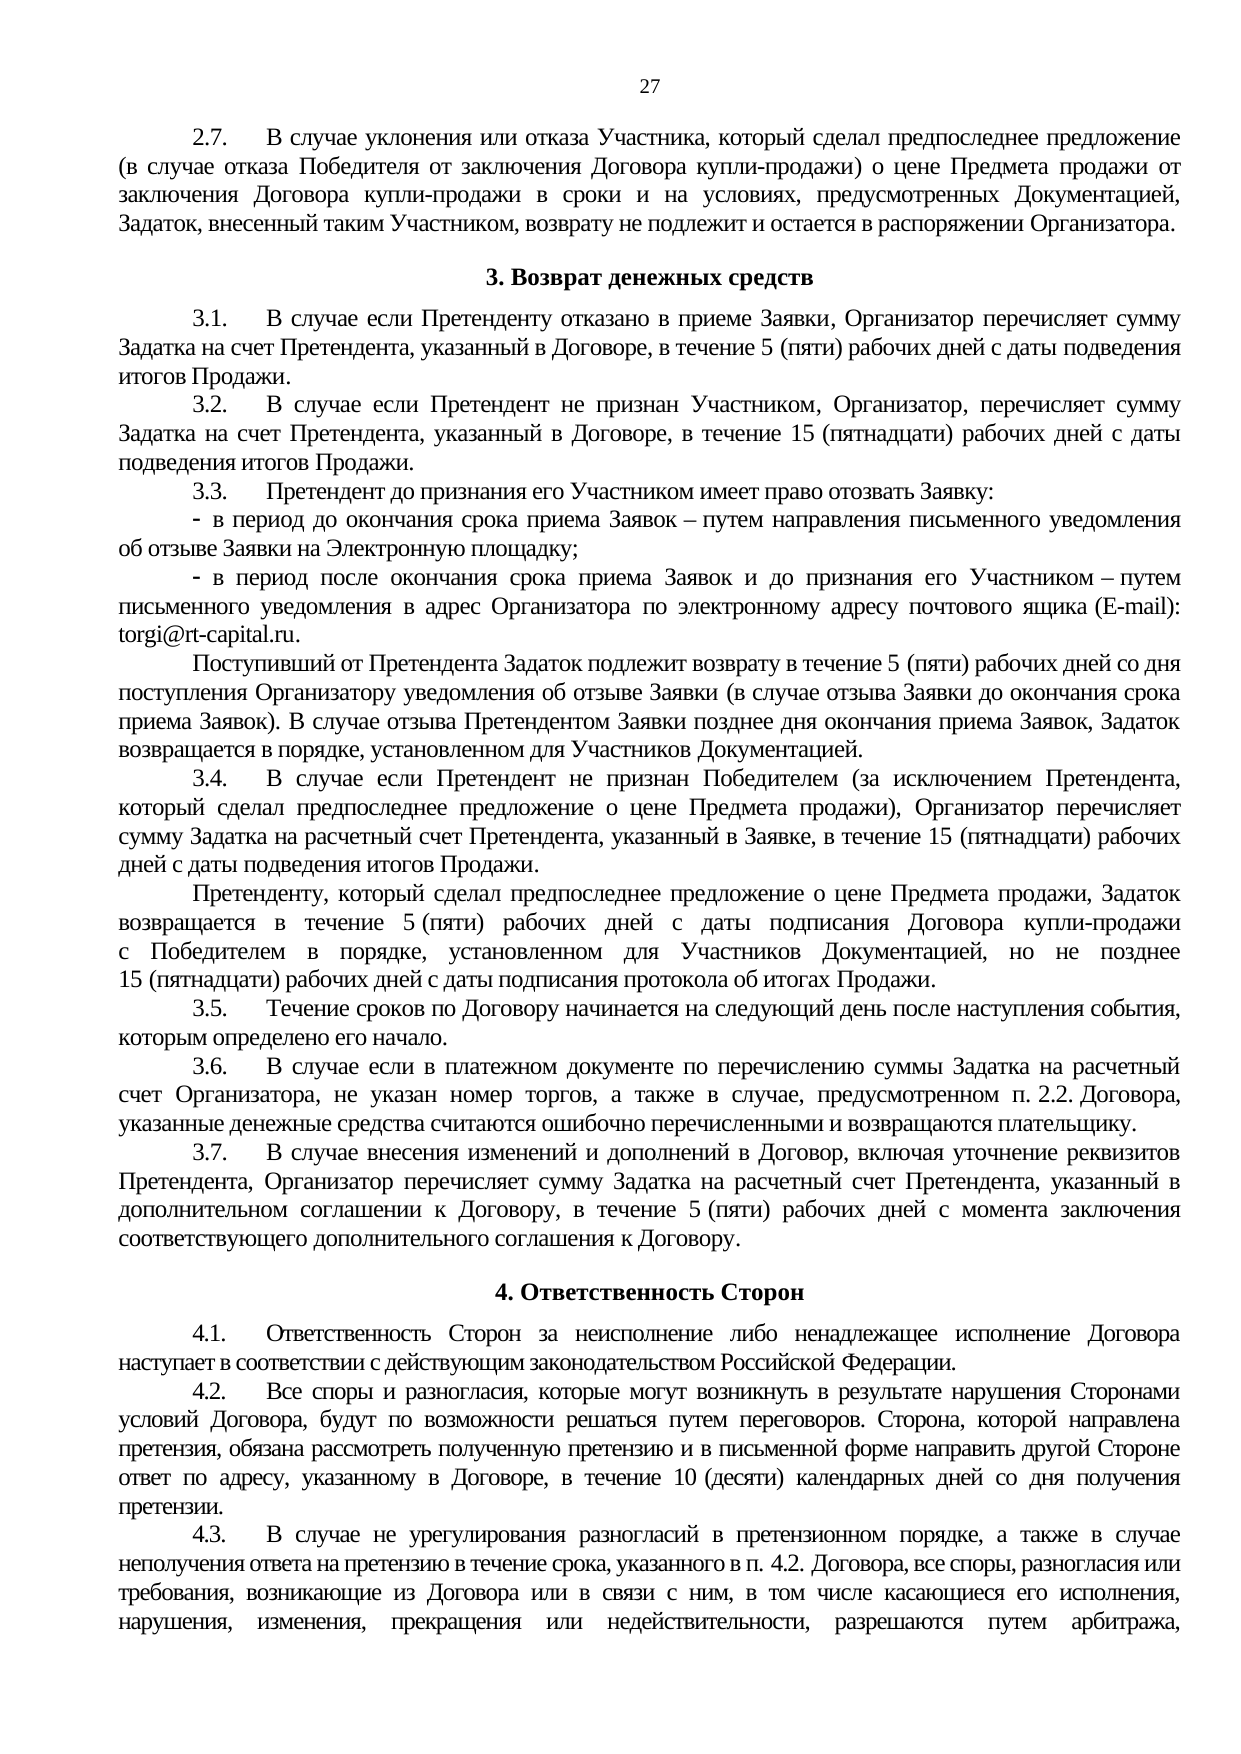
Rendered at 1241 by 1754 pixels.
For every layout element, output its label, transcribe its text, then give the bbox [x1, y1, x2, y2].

list В случае внесения изменений и дополнений в Договор, включая уточнение реквизитов Претендента, Организатор перечисляет сумму Задатка на расчетный счет Претендента, указанный в дополнительном соглашении к Договору, в течение 5 (пяти) рабочих дней с момента заключения соответствующего дополнительного соглашения к Договору. [118, 1137, 1181, 1252]
list В случае если Претендент не признан Победителем (за исключением Претендента, который сделал предпоследнее предложение о цене Предмета продажи), Организатор перечисляет сумму Задатка на расчетный счет Претендента, указанный в Заявке, в течение 15 (пятнадцати) рабочих дней с даты подведения итогов Продажи. [118, 763, 1181, 878]
list Претендент до признания его Участником имеет право отозвать Заявку: [118, 476, 1181, 504]
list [118, 1519, 1181, 1634]
list в период до окончания срока приема Заявок – путем направления письменного уведомления об отзыве Заявки на Электронную площадку; [118, 504, 1181, 562]
list В случае уклонения или отказа Участника, который сделал предпоследнее предложение (в случае отказа Победителя от заключения Договора купли-продажи) о цене Предмета продажи от заключения Договора купли-продажи в сроки и на условиях, предусмотренных Документацией, Задаток, внесенный таким Участником, возврату не подлежит и остается в распоряжении Организатора. [118, 122, 1181, 237]
list Возврат денежных средств [118, 262, 1181, 291]
list В случае если Претендент не признан Участником, Организатор, перечисляет сумму Задатка на счет Претендента, указанный в Договоре, в течение 15 (пятнадцати) рабочих дней с даты подведения итогов Продажи. [118, 389, 1181, 476]
list Ответственность Сторон за неисполнение либо ненадлежащее исполнение Договора наступает в соответствии с действующим законодательством Российской Федерации. [118, 1318, 1181, 1376]
text Претенденту, который сделал предпоследнее предложение о цене Предмета продажи, Задаток возвращается в течение 5 (пяти) рабочих дней с даты подписания Договора купли-продажи с Победителем в порядке, установленном для Участников Документацией, но не позднее 15 (пятнадцати) рабочих дней с даты подписания протокола об итогах Продажи. [118, 878, 1181, 993]
text Поступивший от Претендента Задаток подлежит возврату в течение 5 (пяти) рабочих дней со дня поступления Организатору уведомления об отзыве Заявки (в случае отзыва Заявки до окончания срока приема Заявок). В случае отзыва Претендентом Заявки позднее дня окончания приема Заявок, Задаток возвращается в порядке, установленном для Участников Документацией. [118, 648, 1181, 763]
list Все споры и разногласия, которые могут возникнуть в результате нарушения Сторонами условий Договора, будут по возможности решаться путем переговоров. Сторона, которой направлена претензия, обязана рассмотреть полученную претензию и в письменной форме направить другой Стороне ответ по адресу, указанному в Договоре, в течение 10 (десяти) календарных дней со дня получения претензии. [118, 1376, 1181, 1519]
list В случае если Претенденту отказано в приеме Заявки, Организатор перечисляет сумму Задатка на счет Претендента, указанный в Договоре, в течение 5 (пяти) рабочих дней с даты подведения итогов Продажи. [118, 303, 1181, 389]
list Течение сроков по Договору начинается на следующий день после наступления события, которым определено его начало. [118, 993, 1181, 1051]
list в период после окончания срока приема Заявок и до признания его Участником – путем письменного уведомления в адрес Организатора по электронному адресу почтового ящика (E-mail): torgi@rt-capital.ru. [118, 562, 1181, 648]
list Ответственность Сторон [118, 1277, 1181, 1306]
list В случае если в платежном документе по перечислению суммы Задатка на расчетный счет Организатора, не указан номер торгов, а также в случае, предусмотренном п. 2.2. Договора, указанные денежные средства считаются ошибочно перечисленными и возвращаются плательщику. [118, 1051, 1181, 1137]
